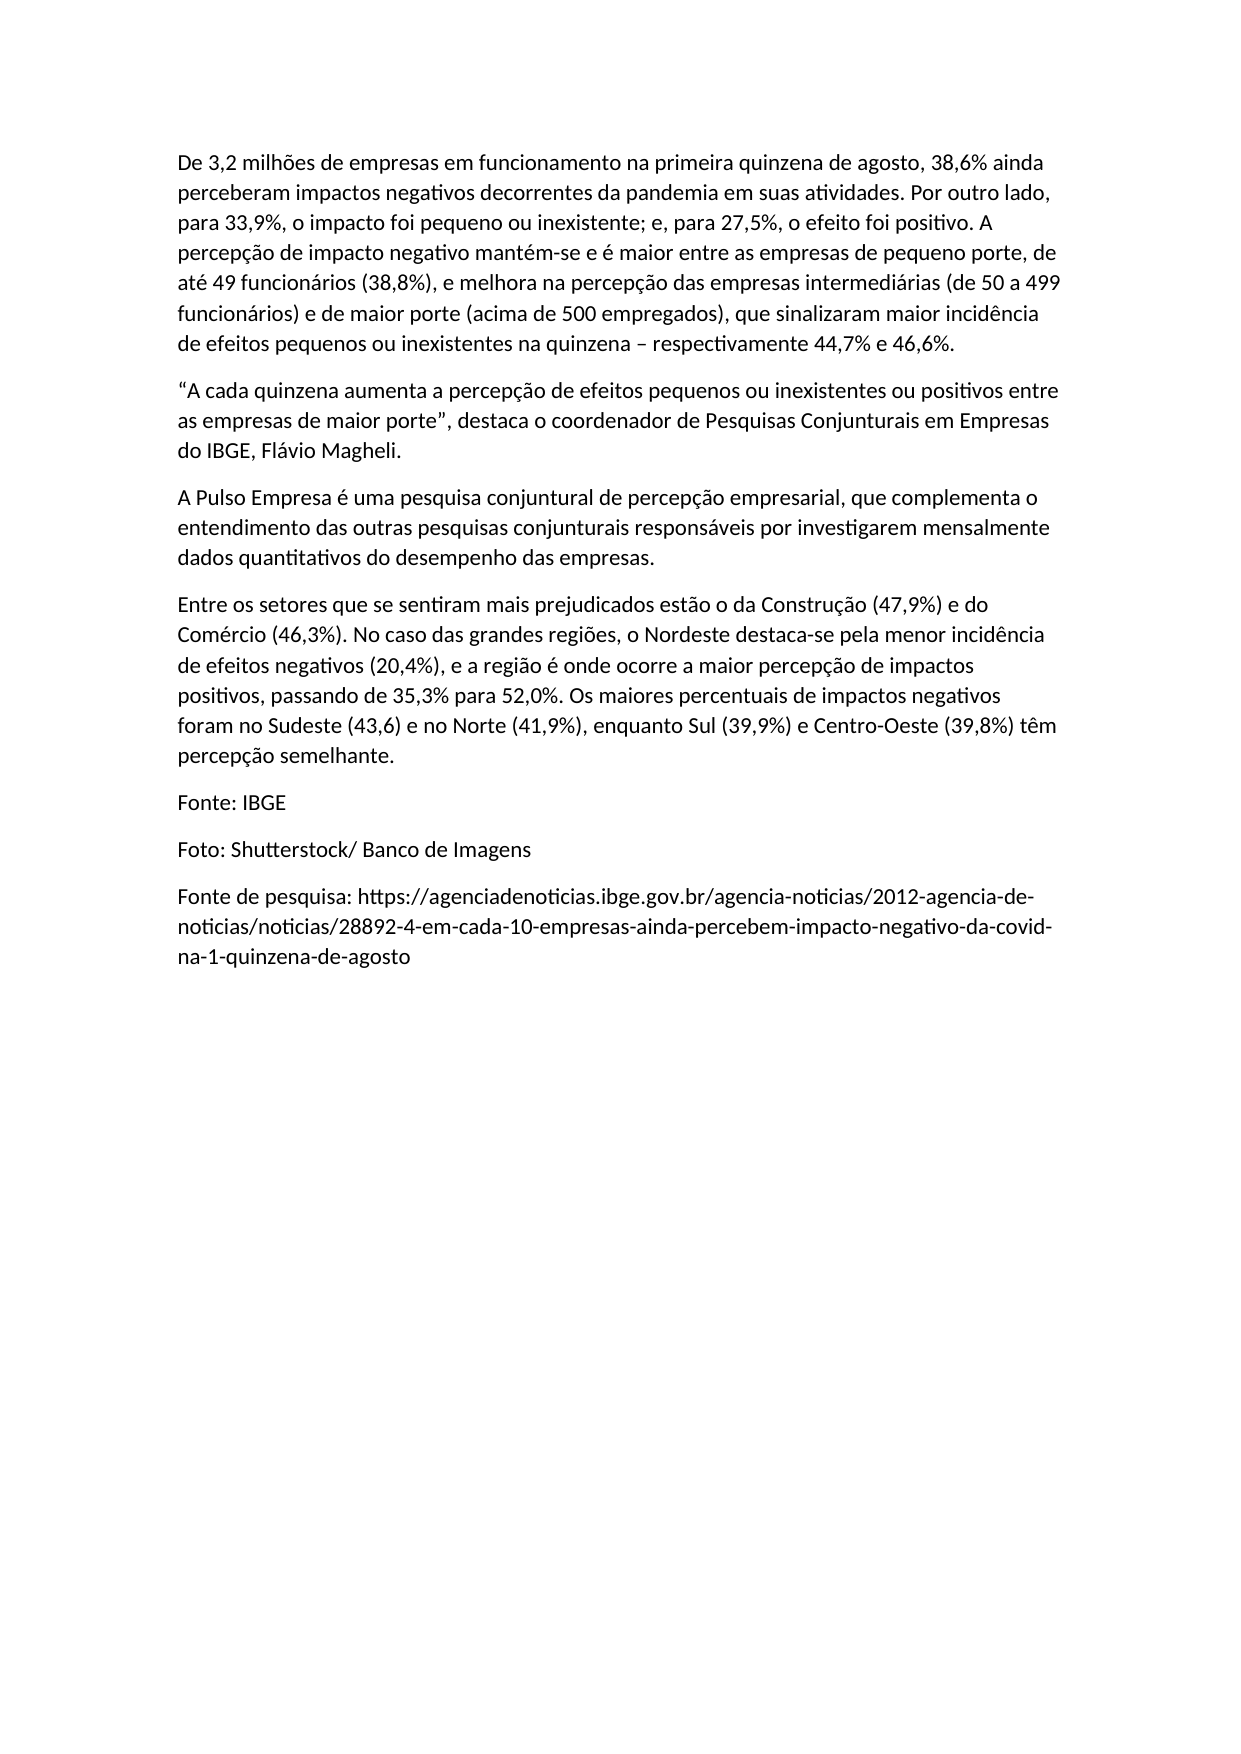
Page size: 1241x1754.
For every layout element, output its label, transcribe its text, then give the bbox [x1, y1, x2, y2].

text A Pulso Empresa é uma pesquisa conjuntural de percepção empresarial, que complementa o entendimento das outras pesquisas conjunturais responsáveis por investigarem mensalmente dados quantitativos do desempenho das empresas. [177, 483, 1063, 571]
text Foto: Shutterstock/ Banco de Imagens [177, 835, 1063, 863]
text Entre os setores que se sentiram mais prejudicados estão o da Construção (47,9%) e do Comércio (46,3%). No caso das grandes regiões, o Nordeste destaca-se pela menor incidência de efeitos negativos (20,4%), e a região é onde ocorre a maior percepção de impactos positivos, passando de 35,3% para 52,0%. Os maiores percentuais de impactos negativos foram no Sudeste (43,6) e no Norte (41,9%), enquanto Sul (39,9%) e Centro-Oeste (39,8%) têm percepção semelhante. [177, 590, 1063, 769]
text De 3,2 milhões de empresas em funcionamento na primeira quinzena de agosto, 38,6% ainda perceberam impactos negativos decorrentes da pandemia em suas atividades. Por outro lado, para 33,9%, o impacto foi pequeno ou inexistente; e, para 27,5%, o efeito foi positivo. A percepção de impacto negativo mantém-se e é maior entre as empresas de pequeno porte, de até 49 funcionários (38,8%), e melhora na percepção das empresas intermediárias (de 50 a 499 funcionários) e de maior porte (acima de 500 empregados), que sinalizaram maior incidência de efeitos pequenos ou inexistentes na quinzena – respectivamente 44,7% e 46,6%. [177, 148, 1063, 357]
text Fonte de pesquisa: https://agenciadenoticias.ibge.gov.br/agencia-noticias/2012-agencia-de-noticias/noticias/28892-4-em-cada-10-empresas-ainda-percebem-impacto-negativo-da-covid-na-1-quinzena-de-agosto [177, 882, 1063, 970]
text Fonte: IBGE [177, 788, 1063, 816]
text “A cada quinzena aumenta a percepção de efeitos pequenos ou inexistentes ou positivos entre as empresas de maior porte”, destaca o coordenador de Pesquisas Conjunturais em Empresas do IBGE, Flávio Magheli. [177, 376, 1063, 464]
